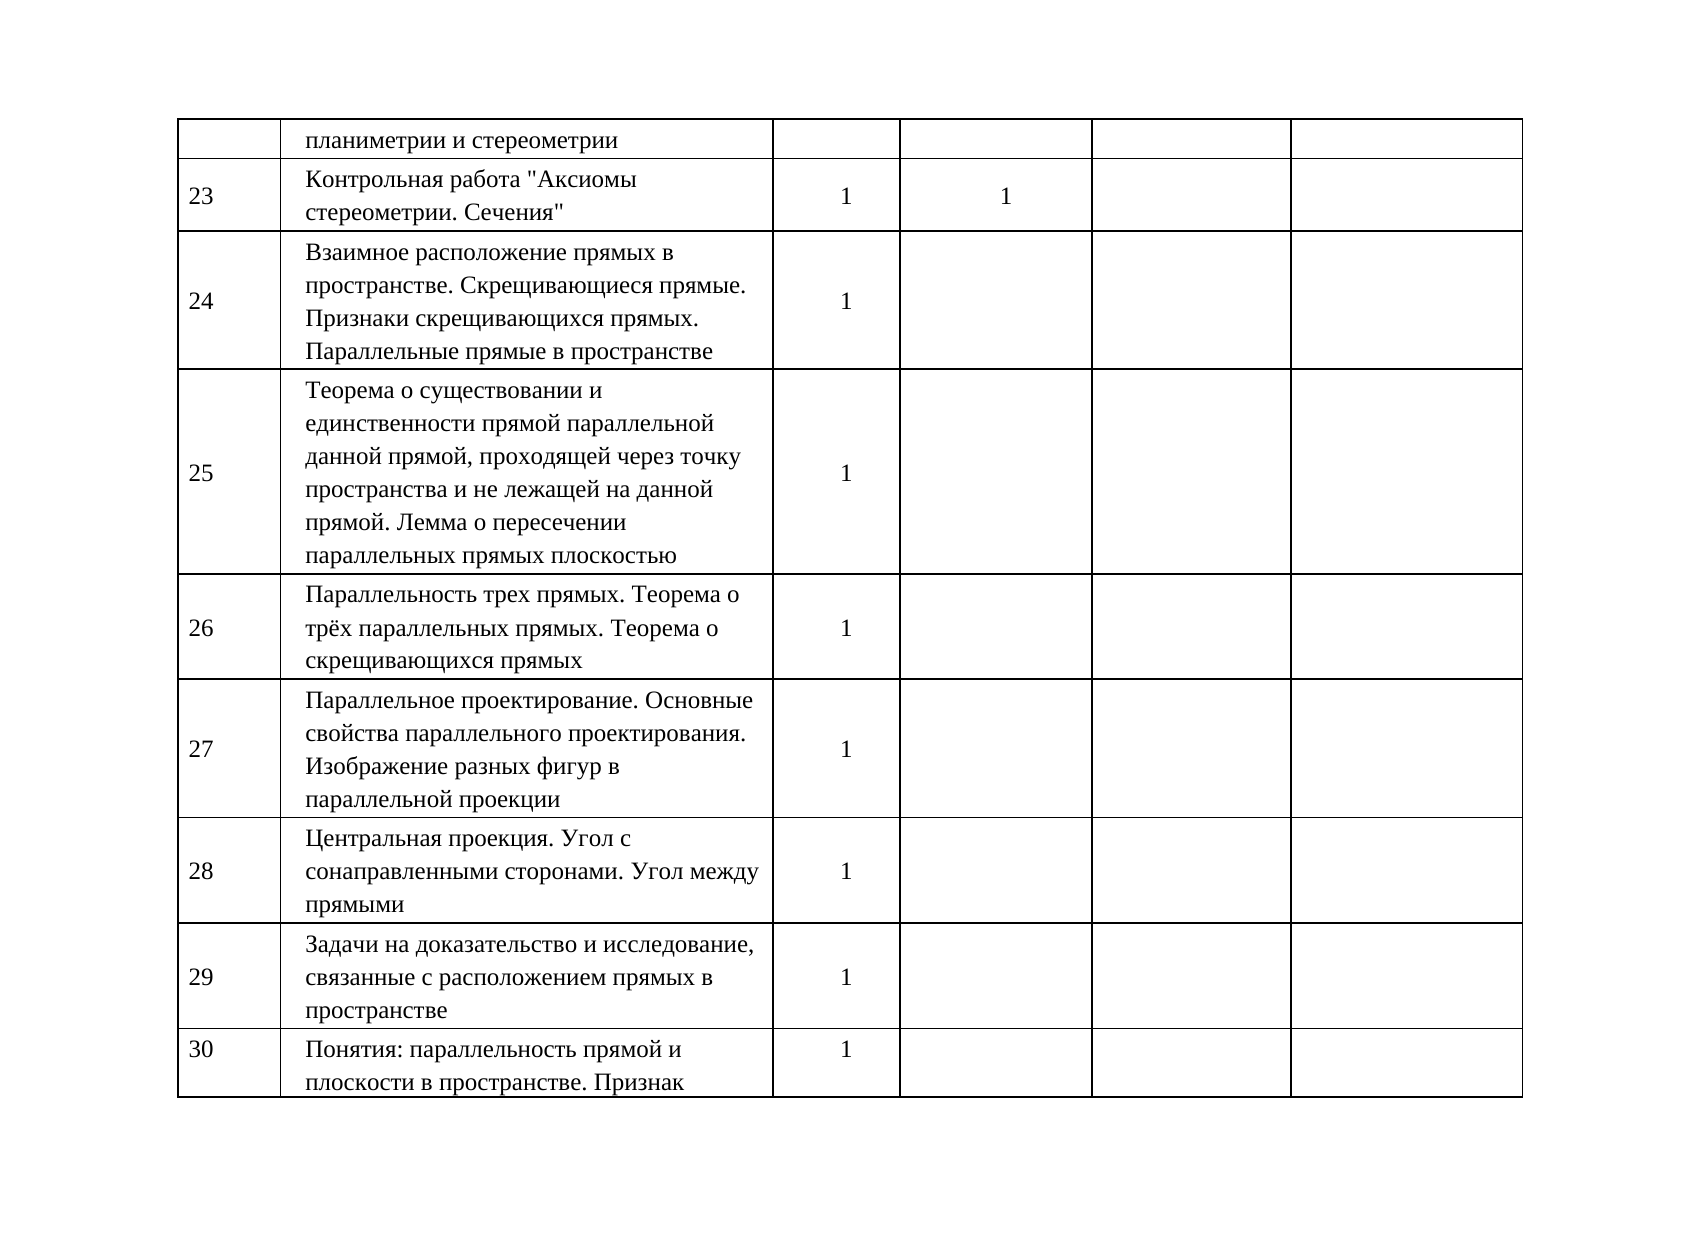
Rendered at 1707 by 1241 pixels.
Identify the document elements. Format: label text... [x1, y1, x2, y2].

table_cell [901, 232, 1091, 368]
table_cell 1 [774, 680, 899, 817]
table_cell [281, 120, 772, 157]
table_cell 26 [179, 575, 280, 678]
table_cell [1093, 680, 1290, 817]
table_cell 1 [774, 370, 899, 573]
table_cell [1292, 232, 1522, 368]
table_cell 30 [179, 1029, 280, 1096]
table_cell 1 [774, 232, 899, 368]
table_cell [1292, 159, 1522, 230]
table_cell [901, 120, 1091, 157]
table_cell [1093, 159, 1290, 230]
table_cell [1093, 120, 1290, 157]
table_cell 1 [774, 924, 899, 1027]
table_cell 24 [179, 232, 280, 368]
table_cell 22 [179, 120, 280, 157]
table_cell [901, 1029, 1091, 1096]
table_cell [1292, 818, 1522, 922]
table_cell Теорема о существовании и единственности прямой параллельной данной прямой, проходящей через точку пространства и не лежащей на данной прямой. Лемма о пересечении параллельных прямых плоскостью [281, 370, 772, 573]
table_cell [1093, 818, 1290, 922]
table_cell [1292, 575, 1522, 678]
table_cell 1 [774, 818, 899, 922]
table_cell [1093, 232, 1290, 368]
table_cell 27 [179, 680, 280, 817]
table_cell [901, 680, 1091, 817]
table_cell [901, 924, 1091, 1027]
table_cell [1292, 120, 1522, 157]
table_cell [901, 370, 1091, 573]
table_cell [1093, 1029, 1290, 1096]
table_cell 1 [901, 159, 1091, 230]
table_cell [1093, 924, 1290, 1027]
table_cell 1 [774, 120, 899, 157]
table_cell Параллельность трех прямых. Теорема о трёх параллельных прямых. Теорема о скрещивающихся прямых [281, 575, 772, 678]
table_cell Задачи на доказательство и исследование, связанные с расположением прямых в пространстве [281, 924, 772, 1027]
table_cell Параллельное проектирование. Основные свойства параллельного проектирования. Изображение разных фигур в параллельной проекции [281, 680, 772, 817]
table_cell [1093, 575, 1290, 678]
table_cell [901, 818, 1091, 922]
table_cell 1 [774, 1029, 899, 1096]
table_cell [1292, 370, 1522, 573]
table_cell [1093, 370, 1290, 573]
table_cell [1292, 924, 1522, 1027]
table_cell 1 [774, 575, 899, 678]
table_cell [1292, 680, 1522, 817]
table_cell 1 [774, 159, 899, 230]
table_cell [1292, 1029, 1522, 1096]
table_cell [901, 575, 1091, 678]
table_cell 23 [179, 159, 280, 230]
table_cell 25 [179, 370, 280, 573]
table_cell 28 [179, 818, 280, 922]
table_cell Взаимное расположение прямых в пространстве. Скрещивающиеся прямые. Признаки скрещивающихся прямых. Параллельные прямые в пространстве [281, 232, 772, 368]
table_cell Центральная проекция. Угол с сонаправленными сторонами. Угол между прямыми [281, 818, 772, 922]
table_cell Контрольная работа "Аксиомы стереометрии. Сечения" [281, 159, 772, 230]
table_cell 29 [179, 924, 280, 1027]
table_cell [281, 1029, 772, 1096]
